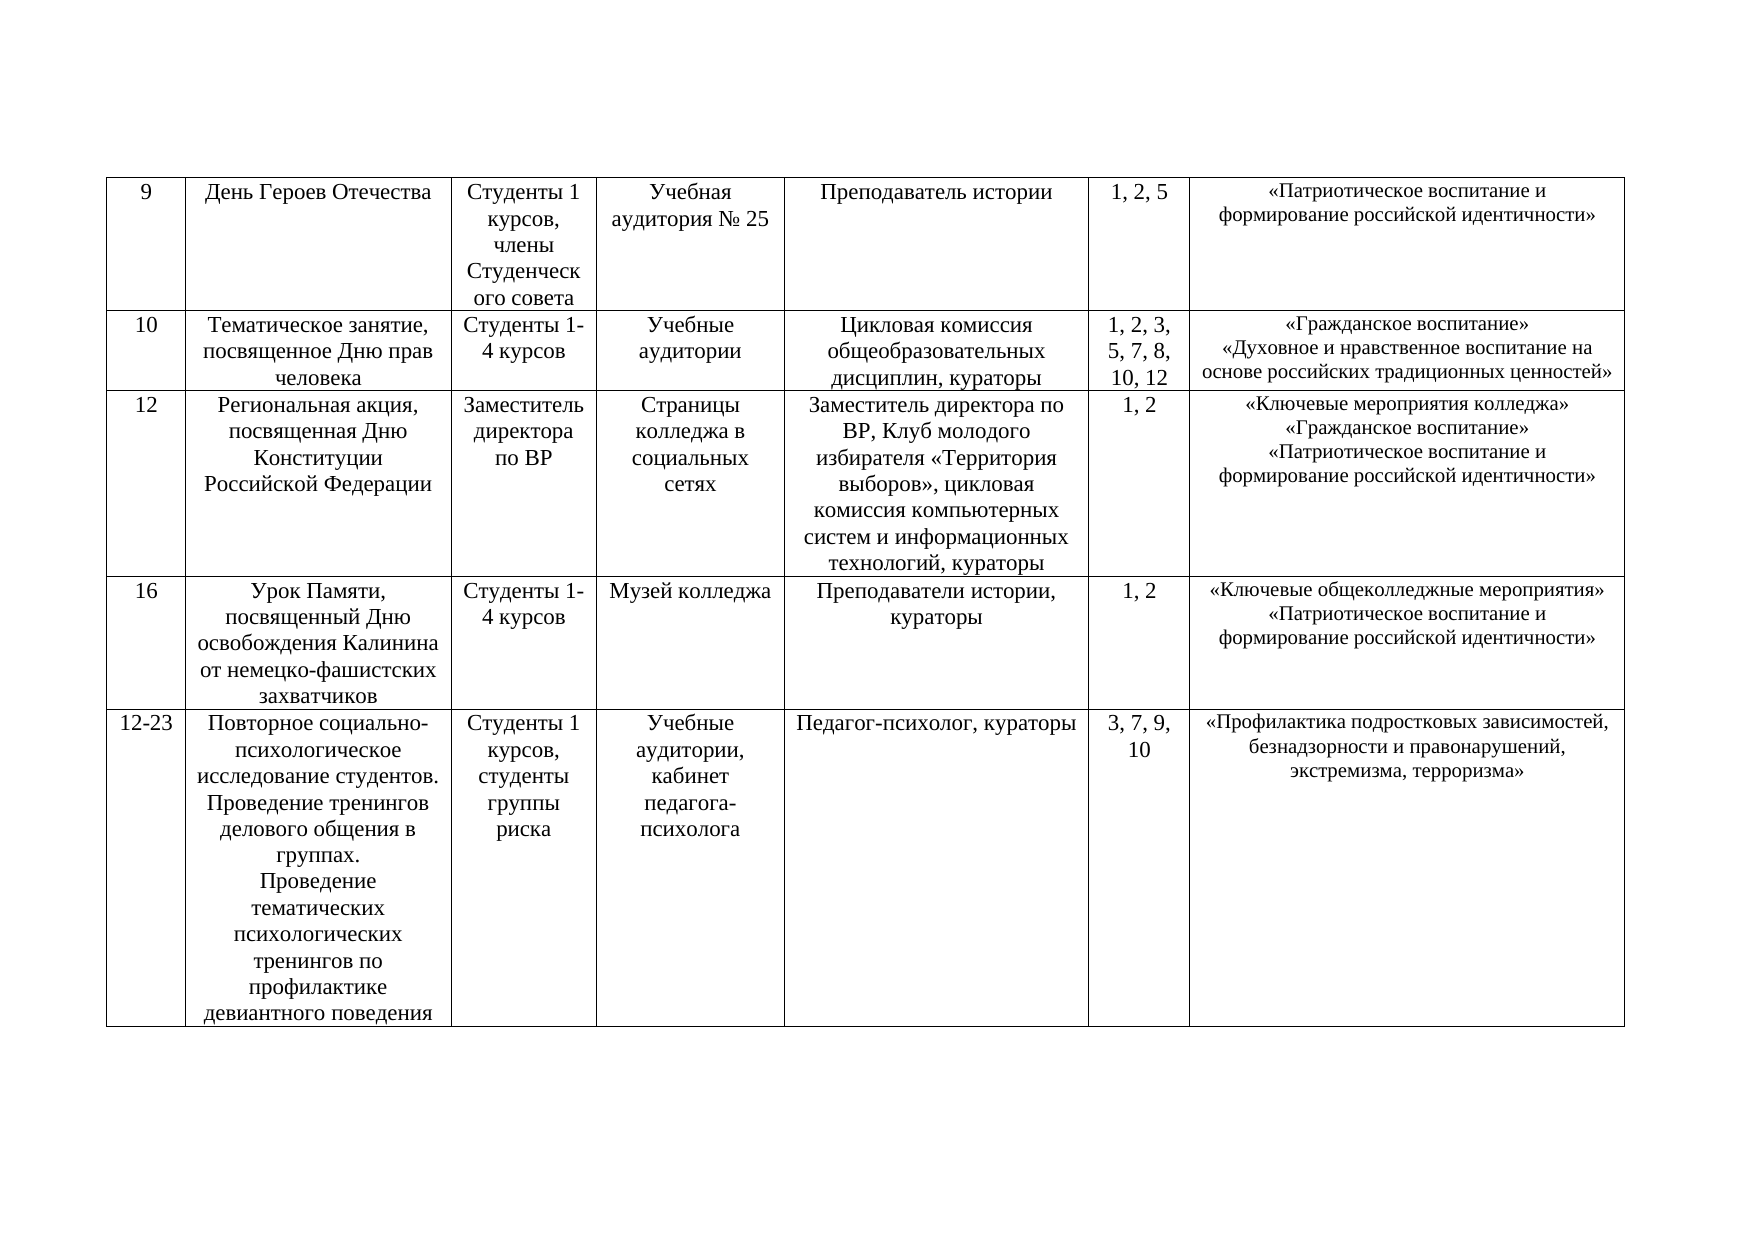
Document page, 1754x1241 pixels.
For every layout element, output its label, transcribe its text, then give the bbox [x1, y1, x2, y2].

table_cell 12 [107, 391, 185, 576]
table_cell Студенты 1-4 курсов [452, 577, 596, 708]
table_cell Учебная аудитория № 25 [597, 178, 784, 310]
table_cell 10 [107, 311, 185, 390]
table_cell Тематическое занятие, посвященное Дню прав человека [186, 311, 451, 390]
table_cell Повторное социально-психологическое исследование студентов. Проведение тренингов делового общения в группах. Проведение тематических психологических тренингов по профилактике девиантного поведения [186, 710, 451, 1026]
table_cell 1, 2 [1089, 577, 1189, 708]
table_cell Заместитель директора по ВР [452, 391, 596, 576]
table_cell 12-23 [107, 710, 185, 1026]
table_cell 1, 2 [1089, 391, 1189, 576]
table_cell Студенты 1 курсов, члены Студенческого совета [452, 178, 596, 310]
table_cell Урок Памяти, посвященный Дню освобождения Калинина от немецко-фашистских захватчиков [186, 577, 451, 708]
table_cell 16 [107, 577, 185, 708]
table_cell «Гражданское воспитание» «Духовное и нравственное воспитание на основе российских традиционных ценностей» [1190, 311, 1624, 390]
table_cell 1, 2, 5 [1089, 178, 1189, 310]
table_cell Преподаватель истории [785, 178, 1088, 310]
table_cell День Героев Отечества [186, 178, 451, 310]
table_cell «Профилактика подростковых зависимостей, безнадзорности и правонарушений, экстремизма, терроризма» [1190, 710, 1624, 1026]
table_cell Региональная акция, посвященная Дню Конституции Российской Федерации [186, 391, 451, 576]
table_cell «Ключевые мероприятия колледжа» «Гражданское воспитание» «Патриотическое воспитание и формирование российской идентичности» [1190, 391, 1624, 576]
table_cell Учебные аудитории [597, 311, 784, 390]
table_cell Музей колледжа [597, 577, 784, 708]
table_cell Заместитель директора по ВР, Клуб молодого избирателя «Территория выборов», цикловая комиссия компьютерных систем и информационных технологий, кураторы [785, 391, 1088, 576]
table_cell Студенты 1-4 курсов [452, 311, 596, 390]
table_cell «Патриотическое воспитание и формирование российской идентичности» [1190, 178, 1624, 310]
table_cell Преподаватели истории, кураторы [785, 577, 1088, 708]
table_cell Цикловая комиссия общеобразовательных дисциплин, кураторы [785, 311, 1088, 390]
table_cell Педагог-психолог, кураторы [785, 710, 1088, 1026]
table_cell Студенты 1 курсов, студенты группы риска [452, 710, 596, 1026]
table_cell 9 [107, 178, 185, 310]
table_cell Страницы колледжа в социальных сетях [597, 391, 784, 576]
table_cell Учебные аудитории, кабинет педагога-психолога [597, 710, 784, 1026]
table_cell «Ключевые общеколледжные мероприятия» «Патриотическое воспитание и формирование российской идентичности» [1190, 577, 1624, 708]
table_cell 1, 2, 3, 5, 7, 8, 10, 12 [1089, 311, 1189, 390]
table_cell 3, 7, 9, 10 [1089, 710, 1189, 1026]
